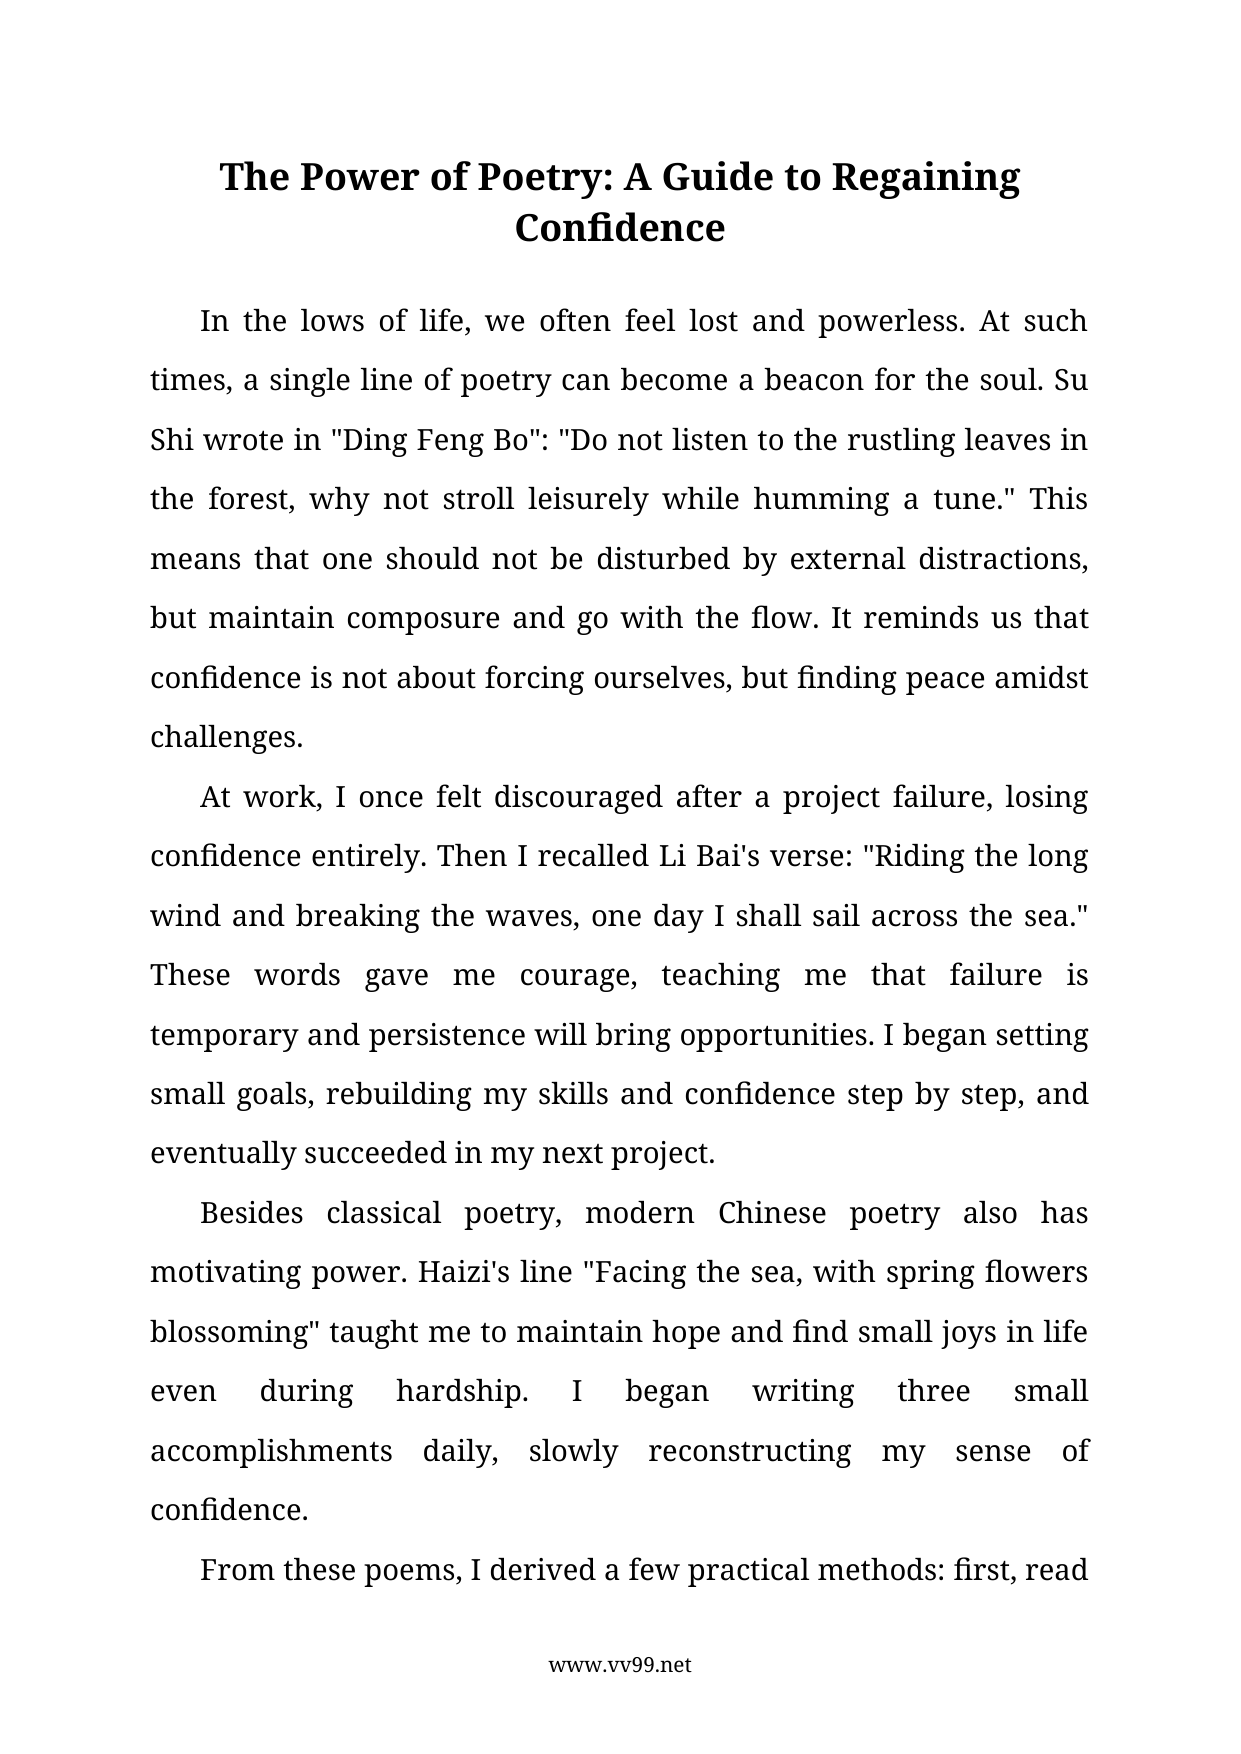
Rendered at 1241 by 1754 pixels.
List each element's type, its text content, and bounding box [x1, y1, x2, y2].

text Besides classical poetry, modern Chinese poetry also has motivating power. Haizi's line "Facing the sea, with spring flowers blossoming" taught me to maintain hope and find small joys in life even during hardship. I began writing three small accomplishments daily, slowly reconstructing my sense of confidence. [150, 1192, 1090, 1529]
text In the lows of life, we often feel lost and powerless. At such times, a single line of poetry can become a beacon for the soul. Su Shi wrote in "Ding Feng Bo": "Do not listen to the rustling leaves in the forest, why not stroll leisurely while humming a tune." This means that one should not be disturbed by external distractions, but maintain composure and go with the flow. It reminds us that confidence is not about forcing ourselves, but finding peace amidst challenges. [150, 300, 1090, 756]
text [150, 1549, 1090, 1589]
subtitle The Power of Poetry: A Guide to Regaining Confidence [150, 150, 1090, 252]
text At work, I once felt discouraged after a project failure, losing confidence entirely. Then I recalled Li Bai's verse: "Riding the long wind and breaking the waves, one day I shall sail across the sea." These words gave me courage, teaching me that failure is temporary and persistence will bring opportunities. I began setting small goals, rebuilding my skills and confidence step by step, and eventually succeeded in my next project. [150, 776, 1090, 1172]
